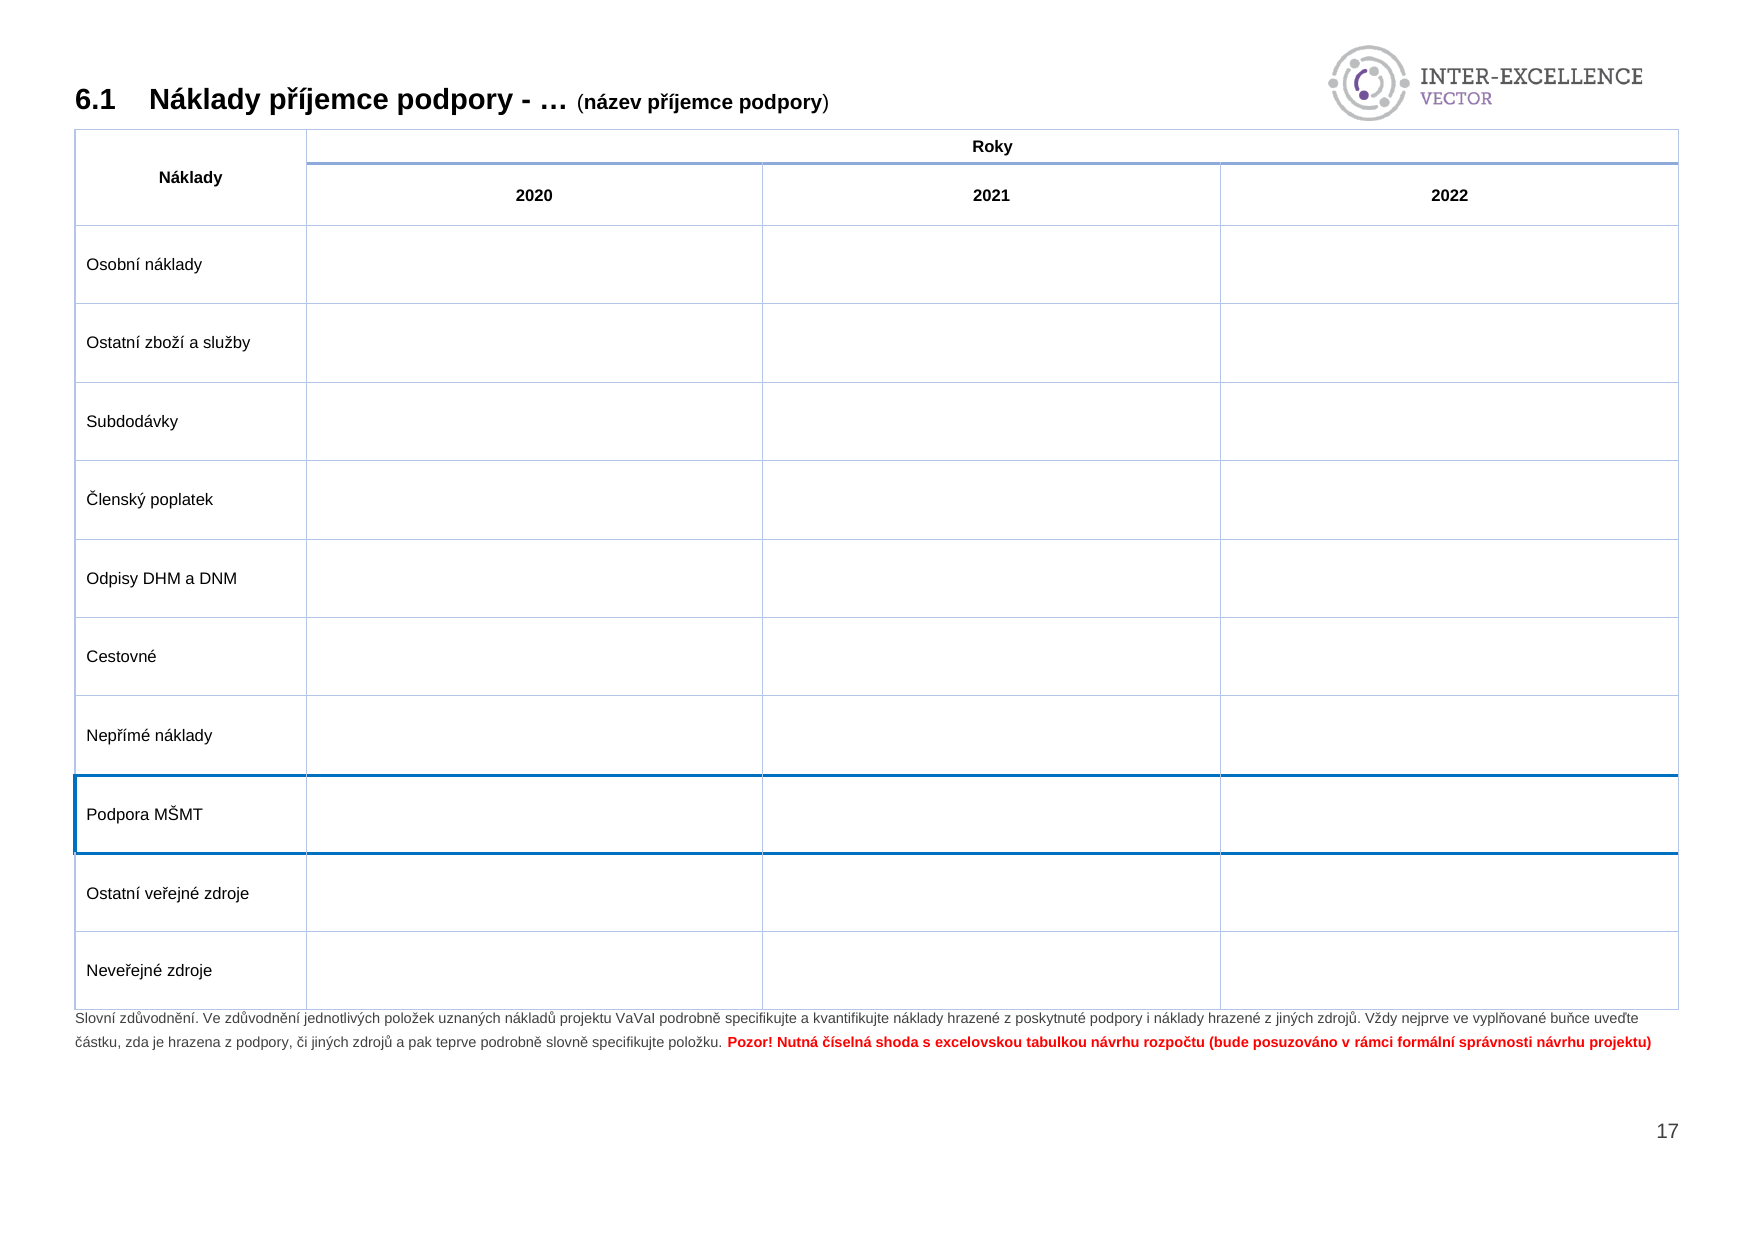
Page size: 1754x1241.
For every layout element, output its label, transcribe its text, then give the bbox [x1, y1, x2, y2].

table_cell [307, 696, 762, 774]
table_cell [763, 461, 1220, 538]
table_cell [1221, 383, 1678, 460]
table_cell [763, 777, 1220, 852]
picture [1328, 45, 1643, 82]
picture [1328, 115, 1643, 121]
table_cell [763, 304, 1220, 382]
table_cell [763, 540, 1220, 617]
table_cell [307, 540, 762, 617]
table_cell Neveřejné zdroje [76, 932, 306, 1009]
table_cell [1221, 855, 1678, 931]
table_cell [1221, 226, 1678, 303]
table_cell [1221, 777, 1678, 852]
table_cell Členský poplatek [76, 461, 306, 538]
table_cell [763, 855, 1220, 931]
table_cell [307, 461, 762, 538]
table_cell Ostatní zboží a služby [76, 304, 306, 382]
table_header Roky [307, 130, 1678, 162]
table_cell [1221, 461, 1678, 538]
table_cell [1221, 618, 1678, 695]
table_cell 2020 [307, 165, 762, 225]
table_header Náklady [76, 130, 306, 225]
table_cell Subdodávky [76, 383, 306, 460]
table_cell Podpora MŠMT [77, 777, 306, 852]
table_cell [307, 855, 762, 931]
table_cell [307, 383, 762, 460]
list Náklady příjemce podpory - … (název příjemce podpory) [75, 82, 1679, 115]
table_cell [307, 777, 762, 852]
table_cell [307, 618, 762, 695]
table_cell [763, 696, 1220, 774]
table_cell [1221, 932, 1678, 1009]
table_cell Osobní náklady [76, 226, 306, 303]
table_cell [307, 226, 762, 303]
table_cell [1221, 540, 1678, 617]
table_cell [763, 932, 1220, 1009]
table_cell [763, 226, 1220, 303]
table_cell Odpisy DHM a DNM [76, 540, 306, 617]
table_cell [763, 383, 1220, 460]
table_cell 2021 [763, 165, 1220, 225]
table_cell [307, 932, 762, 1009]
table_cell Nepřímé náklady [76, 696, 306, 774]
table_cell Cestovné [76, 618, 306, 695]
table_cell [307, 304, 762, 382]
table_cell [763, 618, 1220, 695]
table_cell [1221, 304, 1678, 382]
table_cell [1221, 696, 1678, 774]
table_cell 2022 [1221, 165, 1678, 225]
table_cell Ostatní veřejné zdroje [76, 855, 306, 931]
